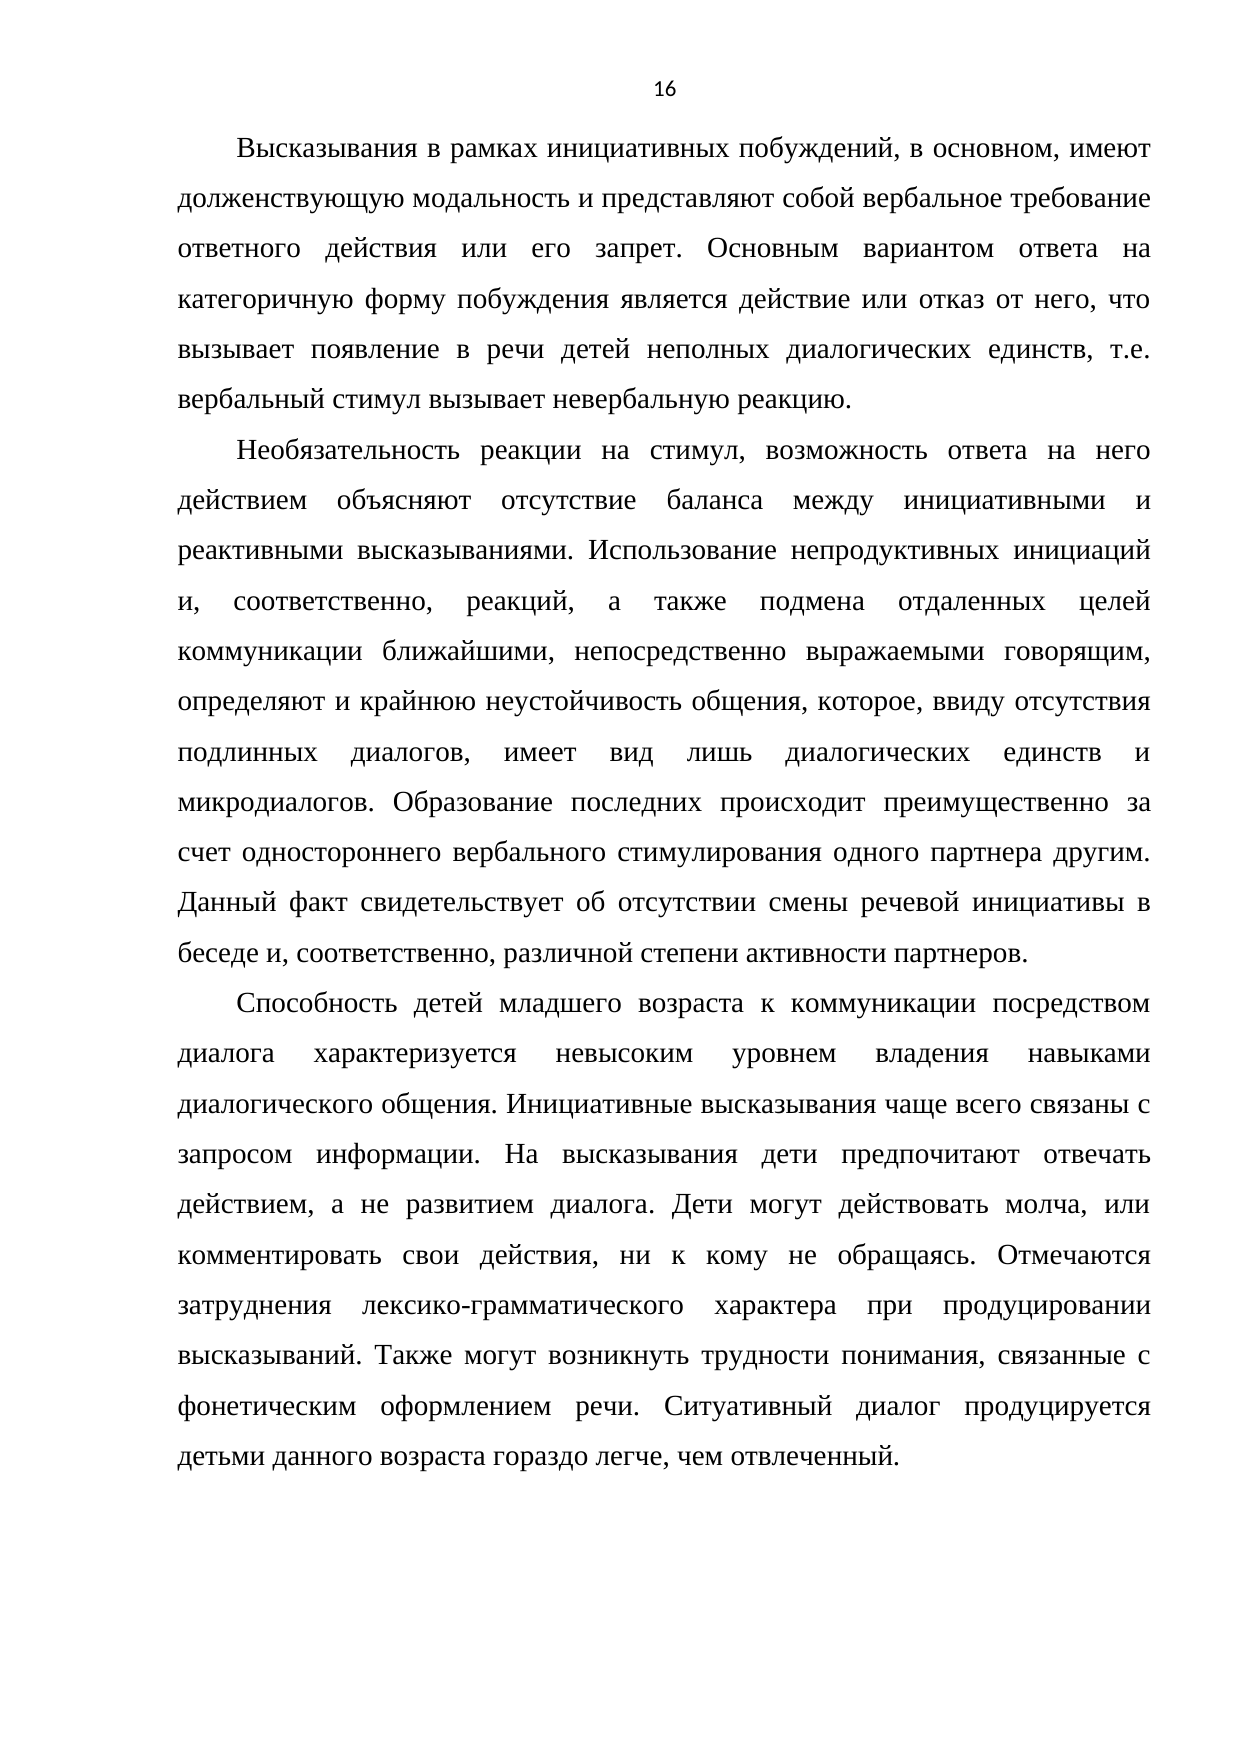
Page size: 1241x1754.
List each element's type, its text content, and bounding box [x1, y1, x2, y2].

text Способность детей младшего возраста к коммуникации посредством диалога характеризуется невысоким уровнем владения навыками диалогического общения. Инициативные высказывания чаще всего связаны с запросом информации. На высказывания дети предпочитают отвечать действием, а не развитием диалога. Дети могут действовать молча, или комментировать свои действия, ни к кому не обращаясь. Отмечаются затруднения лексико-грамматического характера при продуцировании высказываний. Также могут возникнуть трудности понимания, связанные с фонетическим оформлением речи. Ситуативный диалог продуцируется детьми данного возраста гораздо легче, чем отвлеченный. [177, 985, 1152, 1472]
text Высказывания в рамках инициативных побуждений, в основном, имеют долженствующую модальность и представляют собой вербальное требование ответного действия или его запрет. Основным вариантом ответа на категоричную форму побуждения является действие или отказ от него, что вызывает появление в речи детей неполных диалогических единств, т.е. вербальный стимул вызывает невербальную реакцию. [177, 130, 1152, 415]
text Необязательность реакции на стимул, возможность ответа на него действием объясняют отсутствие баланса между инициативными и реактивными высказываниями. Использование непродуктивных инициаций и, соответственно, реакций, а также подмена отдаленных целей коммуникации ближайшими, непосредственно выражаемыми говорящим, определяют и крайнюю неустойчивость общения, которое, ввиду отсутствия подлинных диалогов, имеет вид лишь диалогических единств и микродиалогов. Образование последних происходит преимущественно за счет одностороннего вербального стимулирования одного партнера другим. Данный факт свидетельствует об отсутствии смены речевой инициативы в беседе и, соответственно, различной степени активности партнеров. [177, 432, 1152, 968]
